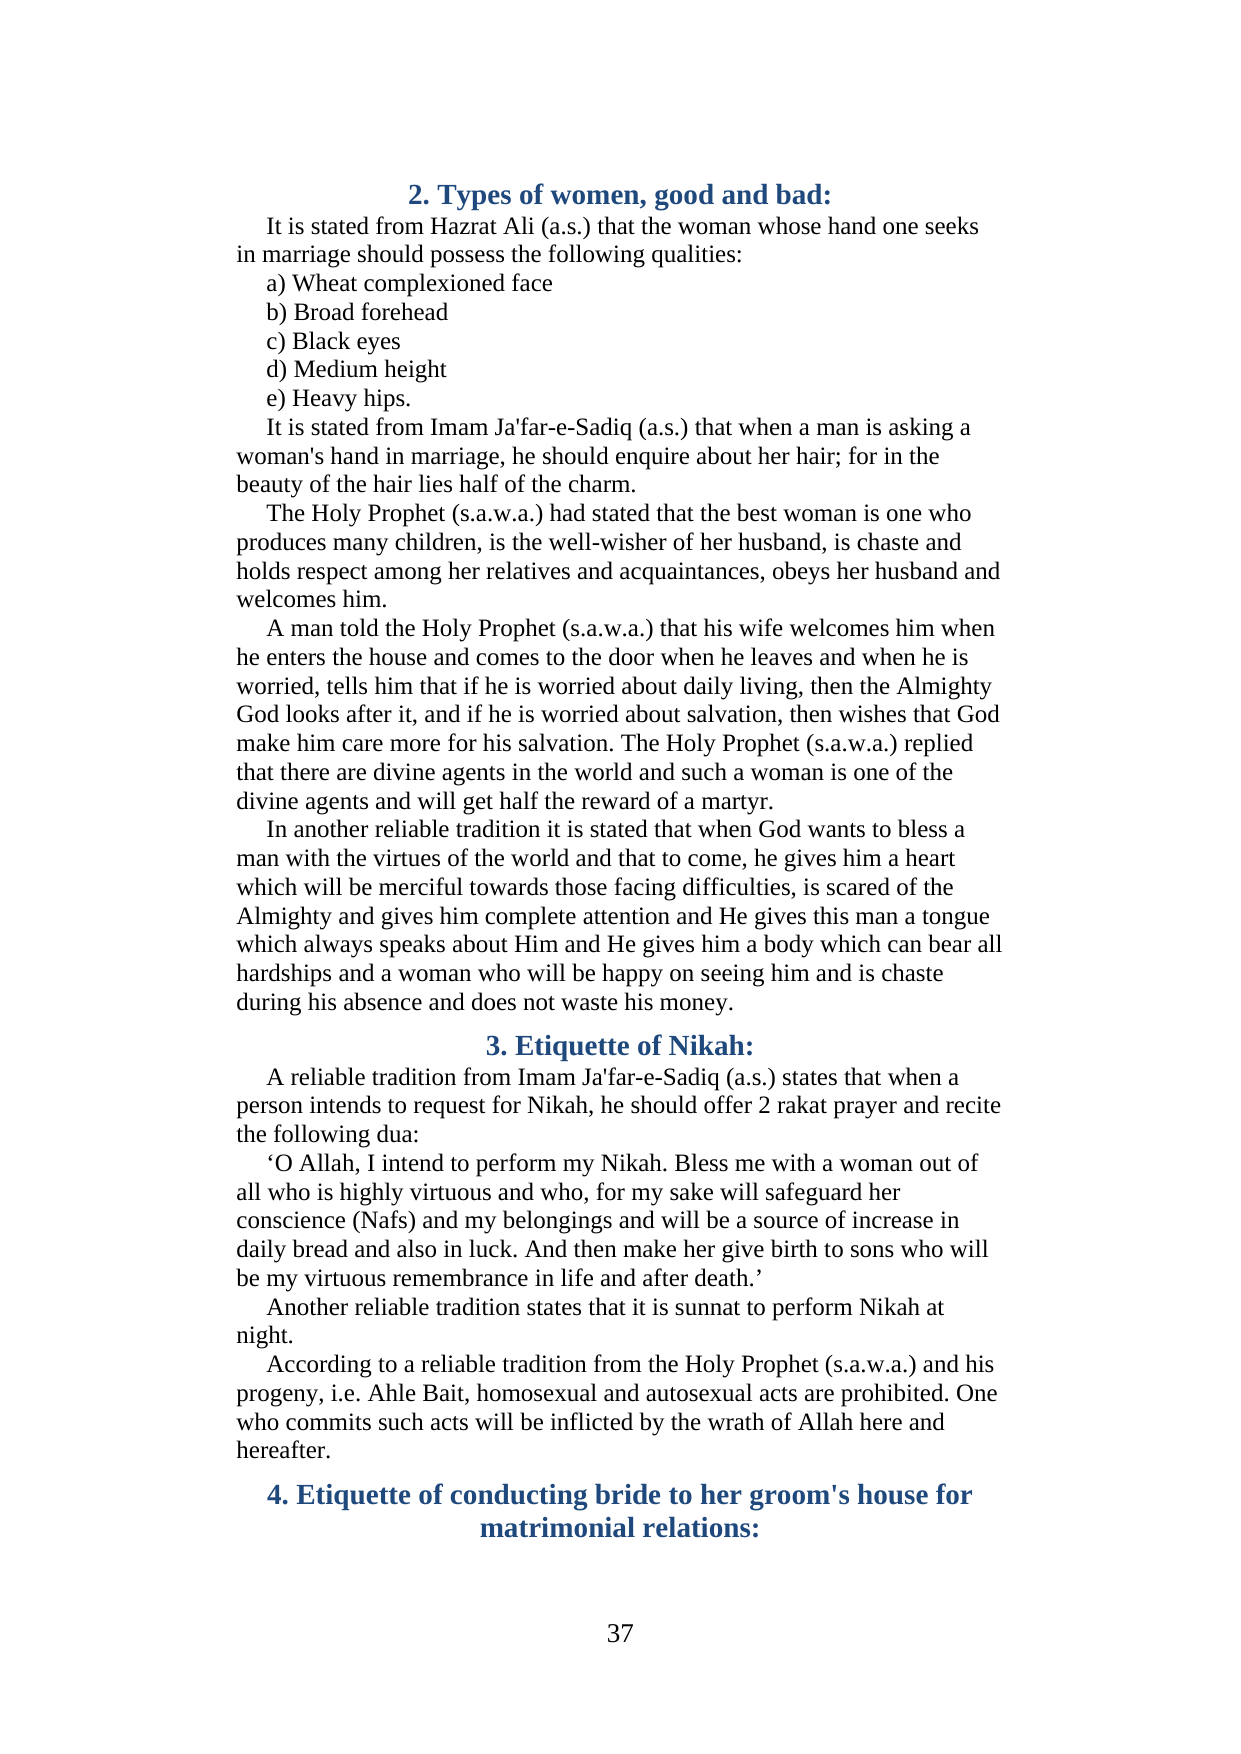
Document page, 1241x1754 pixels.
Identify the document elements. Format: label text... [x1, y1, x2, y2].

text It is stated from Hazrat Ali (a.s.) that the woman whose hand one seeks in marriage should possess the following qualities: [236, 211, 1004, 268]
text Another reliable tradition states that it is sunnat to perform Nikah at night. [236, 1292, 1004, 1349]
text In another reliable tradition it is stated that when God wants to bless a man with the virtues of the world and that to come, he gives him a heart which will be merciful towards those facing difficulties, is scared of the Almighty and gives him complete attention and He gives this man a tongue which always speaks about Him and He gives him a body which can bear all hardships and a woman who will be happy on seeing him and is chaste during his absence and does not waste his money. [236, 814, 1004, 1016]
text It is stated from Imam Ja'far-e-Sadiq (a.s.) that when a man is asking a woman's hand in marriage, he should enquire about her hair; for in the beauty of the hair lies half of the charm. [236, 412, 1004, 498]
text A reliable tradition from Imam Ja'far-e-Sadiq (a.s.) states that when a person intends to request for Nikah, he should offer 2 rakat prayer and recite the following dua: [236, 1062, 1004, 1148]
text c) Black eyes [236, 326, 1004, 354]
text b) Broad forehead [236, 297, 1004, 326]
text ‘O Allah, I intend to perform my Nikah. Bless me with a woman out of all who is highly virtuous and who, for my sake will safeguard her conscience (Nafs) and my belongings and will be a source of increase in daily bread and also in luck. And then make her give birth to sons who will be my virtuous remembrance in life and after death.’ [236, 1148, 1004, 1292]
text e) Heavy hips. [236, 383, 1004, 412]
text According to a reliable tradition from the Holy Prophet (s.a.w.a.) and his progeny, i.e. Ahle Bait, homosexual and autosexual acts are prohibited. One who commits such acts will be inflicted by the wrath of Allah here and hereafter. [236, 1349, 1004, 1464]
subtitle 4. Etiquette of conducting bride to her groom's house for matrimonial relations: [236, 1477, 1004, 1544]
text d) Medium height [236, 354, 1004, 383]
subtitle 2. Types of women, good and bad: [236, 177, 1004, 211]
subtitle 3. Etiquette of Nikah: [236, 1028, 1004, 1062]
text a) Wheat complexioned face [236, 268, 1004, 297]
text The Holy Prophet (s.a.w.a.) had stated that the best woman is one who produces many children, is the well-wisher of her husband, is chaste and holds respect among her relatives and acquaintances, obeys her husband and welcomes him. [236, 498, 1004, 613]
text A man told the Holy Prophet (s.a.w.a.) that his wife welcomes him when he enters the house and comes to the door when he leaves and when he is worried, tells him that if he is worried about daily living, then the Almighty God looks after it, and if he is worried about salvation, then wishes that God make him care more for his salvation. The Holy Prophet (s.a.w.a.) replied that there are divine agents in the world and such a woman is one of the divine agents and will get half the reward of a martyr. [236, 613, 1004, 814]
